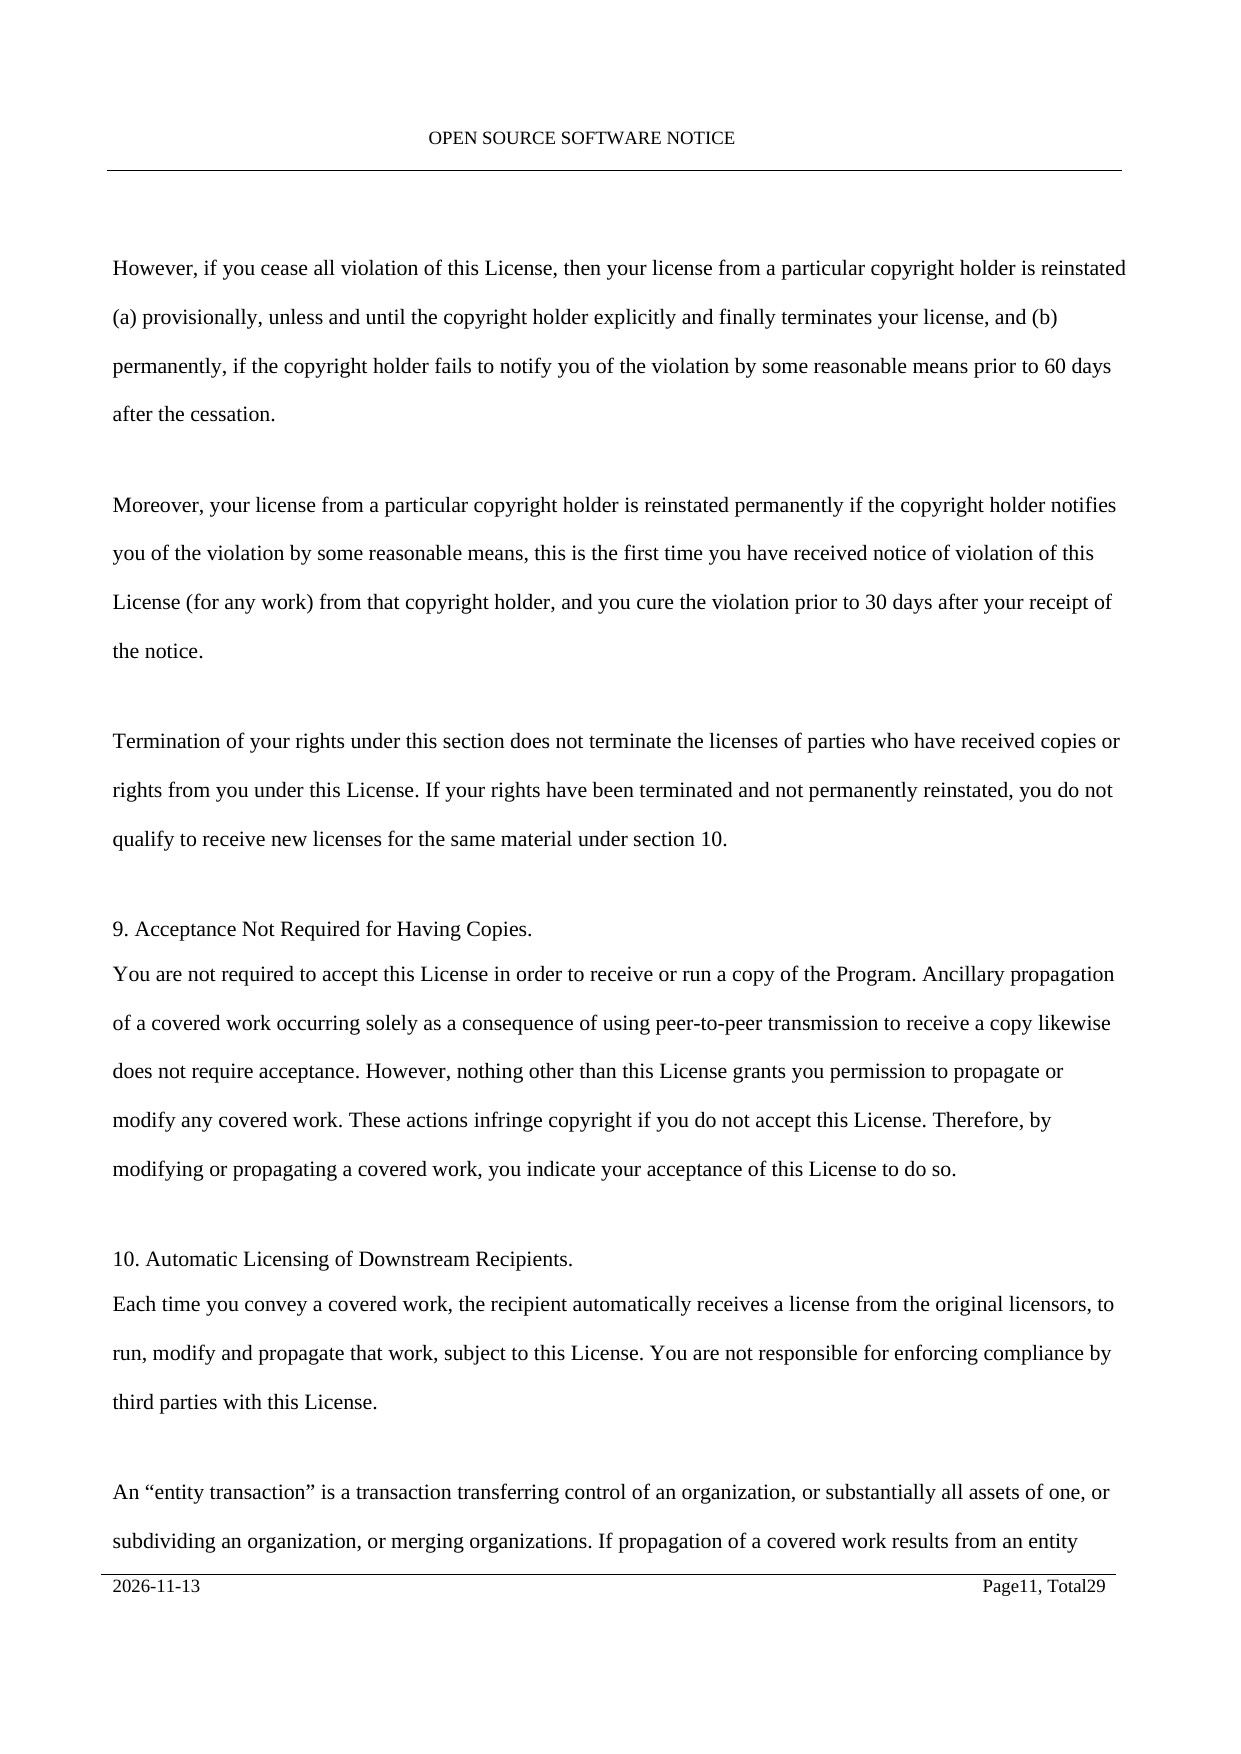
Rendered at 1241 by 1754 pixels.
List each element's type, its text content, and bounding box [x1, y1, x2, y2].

text You are not required to accept this License in order to receive or run a copy of the Program. Ancillary propagation of a covered work occurring solely as a consequence of using peer-to-peer transmission to receive a copy likewise does not require acceptance. However, nothing other than this License grants you permission to propagate or modify any covered work. These actions infringe copyright if you do not accept this License. Therefore, by modifying or propagating a covered work, you indicate your acceptance of this License to do so. [112, 957, 1128, 1185]
text However, if you cease all violation of this License, then your license from a particular copyright holder is reinstated (a) provisionally, unless and until the copyright holder explicitly and finally terminates your license, and (b) permanently, if the copyright holder fails to notify you of the violation by some reasonable means prior to 60 days after the cessation. [112, 251, 1128, 430]
text 10. Automatic Licensing of Downstream Recipients. [112, 1242, 1128, 1275]
text Termination of your rights under this section does not terminate the licenses of parties who have received copies or rights from you under this License. If your rights have been terminated and not permanently reinstated, you do not qualify to receive new licenses for the same material under section 10. [112, 724, 1128, 854]
text Each time you convey a covered work, the recipient automatically receives a license from the original licensors, to run, modify and propagate that work, subject to this License. You are not responsible for enforcing compliance by third parties with this License. [112, 1287, 1128, 1417]
text Moreover, your license from a particular copyright holder is reinstated permanently if the copyright holder notifies you of the violation by some reasonable means, this is the first time you have received notice of violation of this License (for any work) from that copyright holder, and you cure the violation prior to 30 days after your receipt of the notice. [112, 488, 1128, 667]
text 9. Acceptance Not Required for Having Copies. [112, 912, 1128, 944]
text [112, 1475, 1128, 1556]
